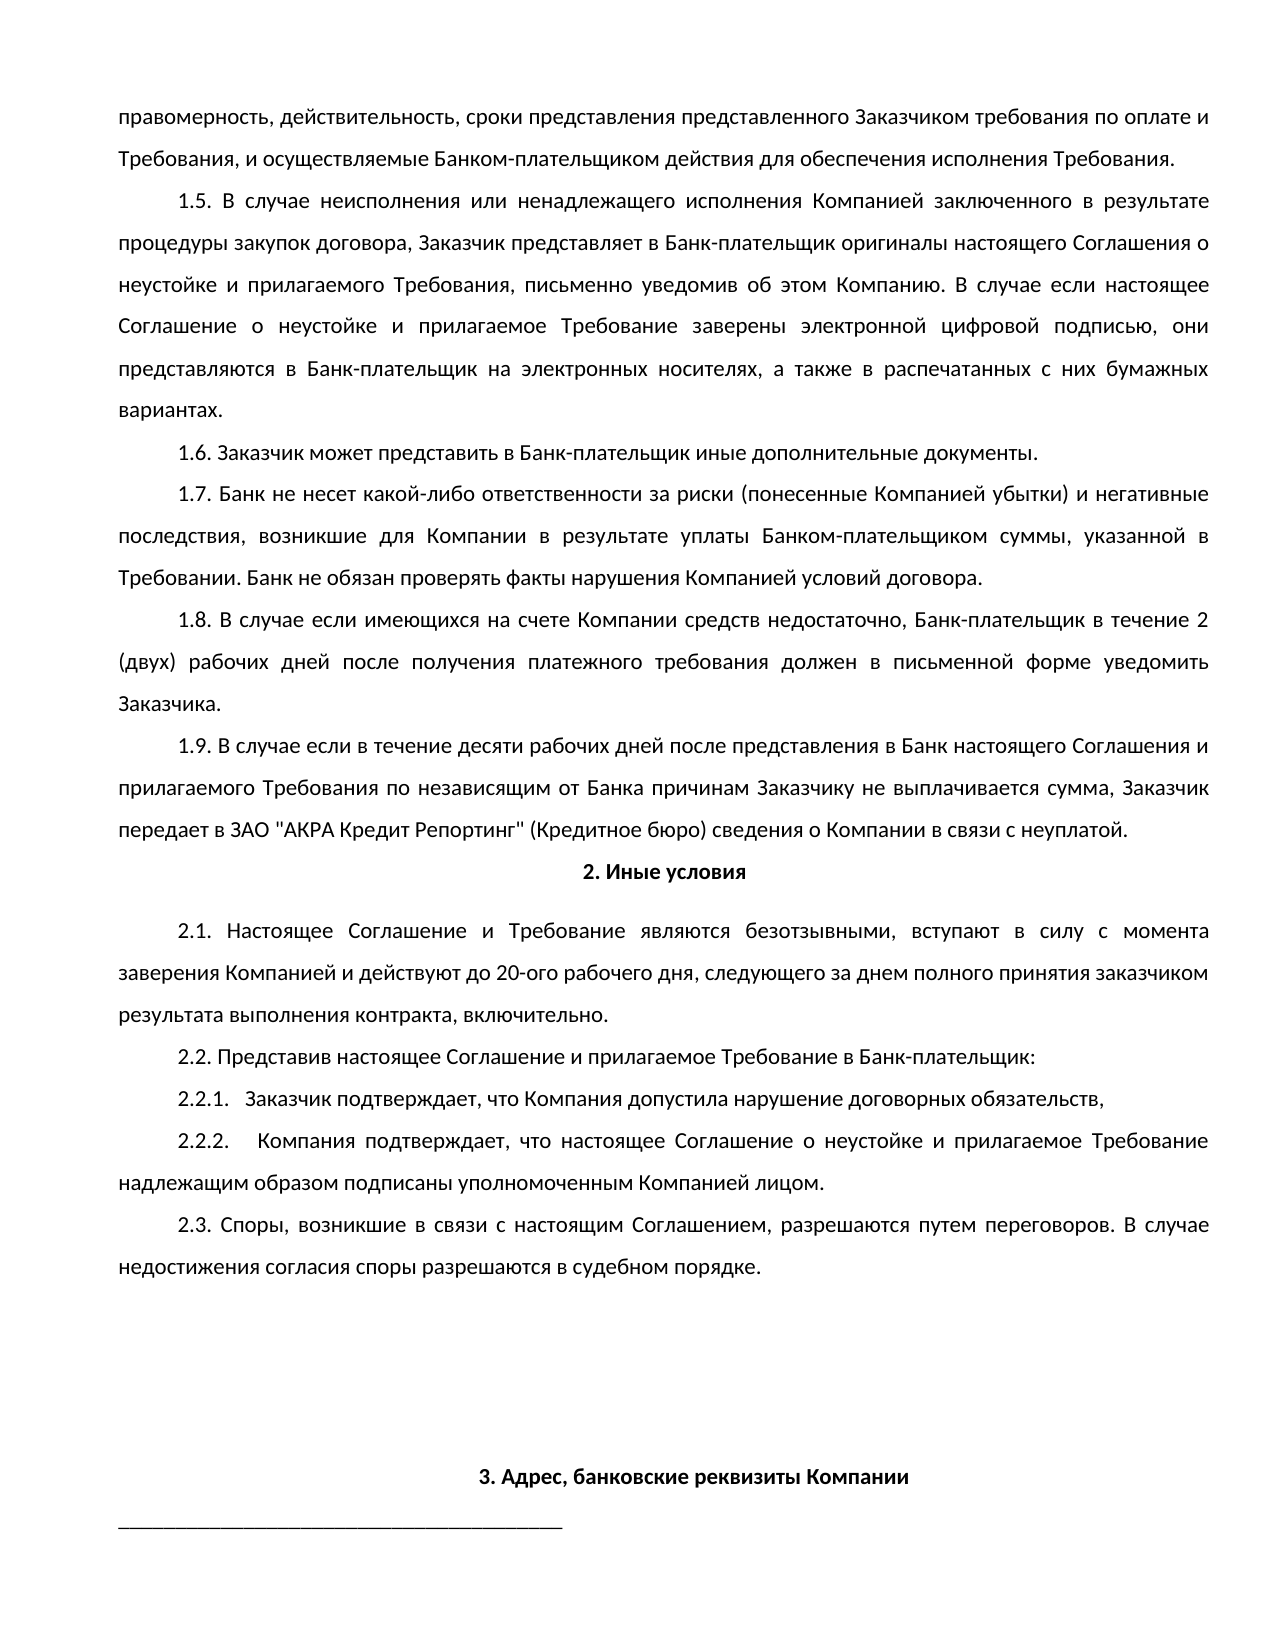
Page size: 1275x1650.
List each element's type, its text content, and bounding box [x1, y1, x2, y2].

text 2.2.2. Компания подтверждает, что настоящее Соглашение о неустойке и прилагаемое Требование надлежащим образом подписаны уполномоченным Компанией лицом. [118, 1126, 1211, 1196]
text 1.8. В случае если имеющихся на счете Компании средств недостаточно, Банк-плательщик в течение 2 (двух) рабочих дней после получения платежного требования должен в письменной форме уведомить Заказчика. [118, 606, 1211, 717]
text 1.5. В случае неисполнения или ненадлежащего исполнения Компанией заключенного в результате процедуры закупок договора, Заказчик представляет в Банк-плательщик оригиналы настоящего Соглашения о неустойке и прилагаемого Требования, письменно уведомив об этом Компанию. В случае если настоящее Соглашение о неустойке и прилагаемое Требование заверены электронной цифровой подписью, они представляются в Банк-плательщик на электронных носителях, а также в распечатанных с них бумажных вариантах. [118, 186, 1211, 424]
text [118, 1504, 1211, 1532]
text 1.9. В случае если в течение десяти рабочих дней после представления в Банк настоящего Соглашения и прилагаемого Требования по независящим от Банка причинам Заказчику не выплачивается сумма, Заказчик передает в ЗАО "АКРА Кредит Репортинг" (Кредитное бюро) сведения о Компании в связи с неуплатой. [118, 731, 1211, 843]
text 2.3. Споры, возникшие в связи с настоящим Соглашением, разрешаются путем переговоров. В случае недостижения согласия споры разрешаются в судебном порядке. [118, 1210, 1211, 1280]
text 3. Адрес, банковские реквизиты Компании [118, 1462, 1211, 1490]
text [118, 102, 1211, 172]
text 2.2. Представив настоящее Соглашение и прилагаемое Требование в Банк-плательщик: [118, 1042, 1211, 1070]
text 1.6. Заказчик может представить в Банк-плательщик иные дополнительные документы. [118, 438, 1211, 466]
text 2.2.1. Заказчик подтверждает, что Компания допустила нарушение договорных обязательств, [118, 1084, 1211, 1112]
text 1.7. Банк не несет какой-либо ответственности за риски (понесенные Компанией убытки) и негативные последствия, возникшие для Компании в результате уплаты Банком-плательщиком суммы, указанной в Требовании. Банк не обязан проверять факты нарушения Компанией условий договора. [118, 479, 1211, 592]
text 2.1. Настоящее Соглашение и Требование являются безотзывными, вступают в силу с момента заверения Компанией и действуют до 20-ого рабочего дня, следующего за днем полного принятия заказчиком результата выполнения контракта, включительно. [118, 916, 1211, 1028]
text 2. Иные условия [118, 857, 1211, 885]
